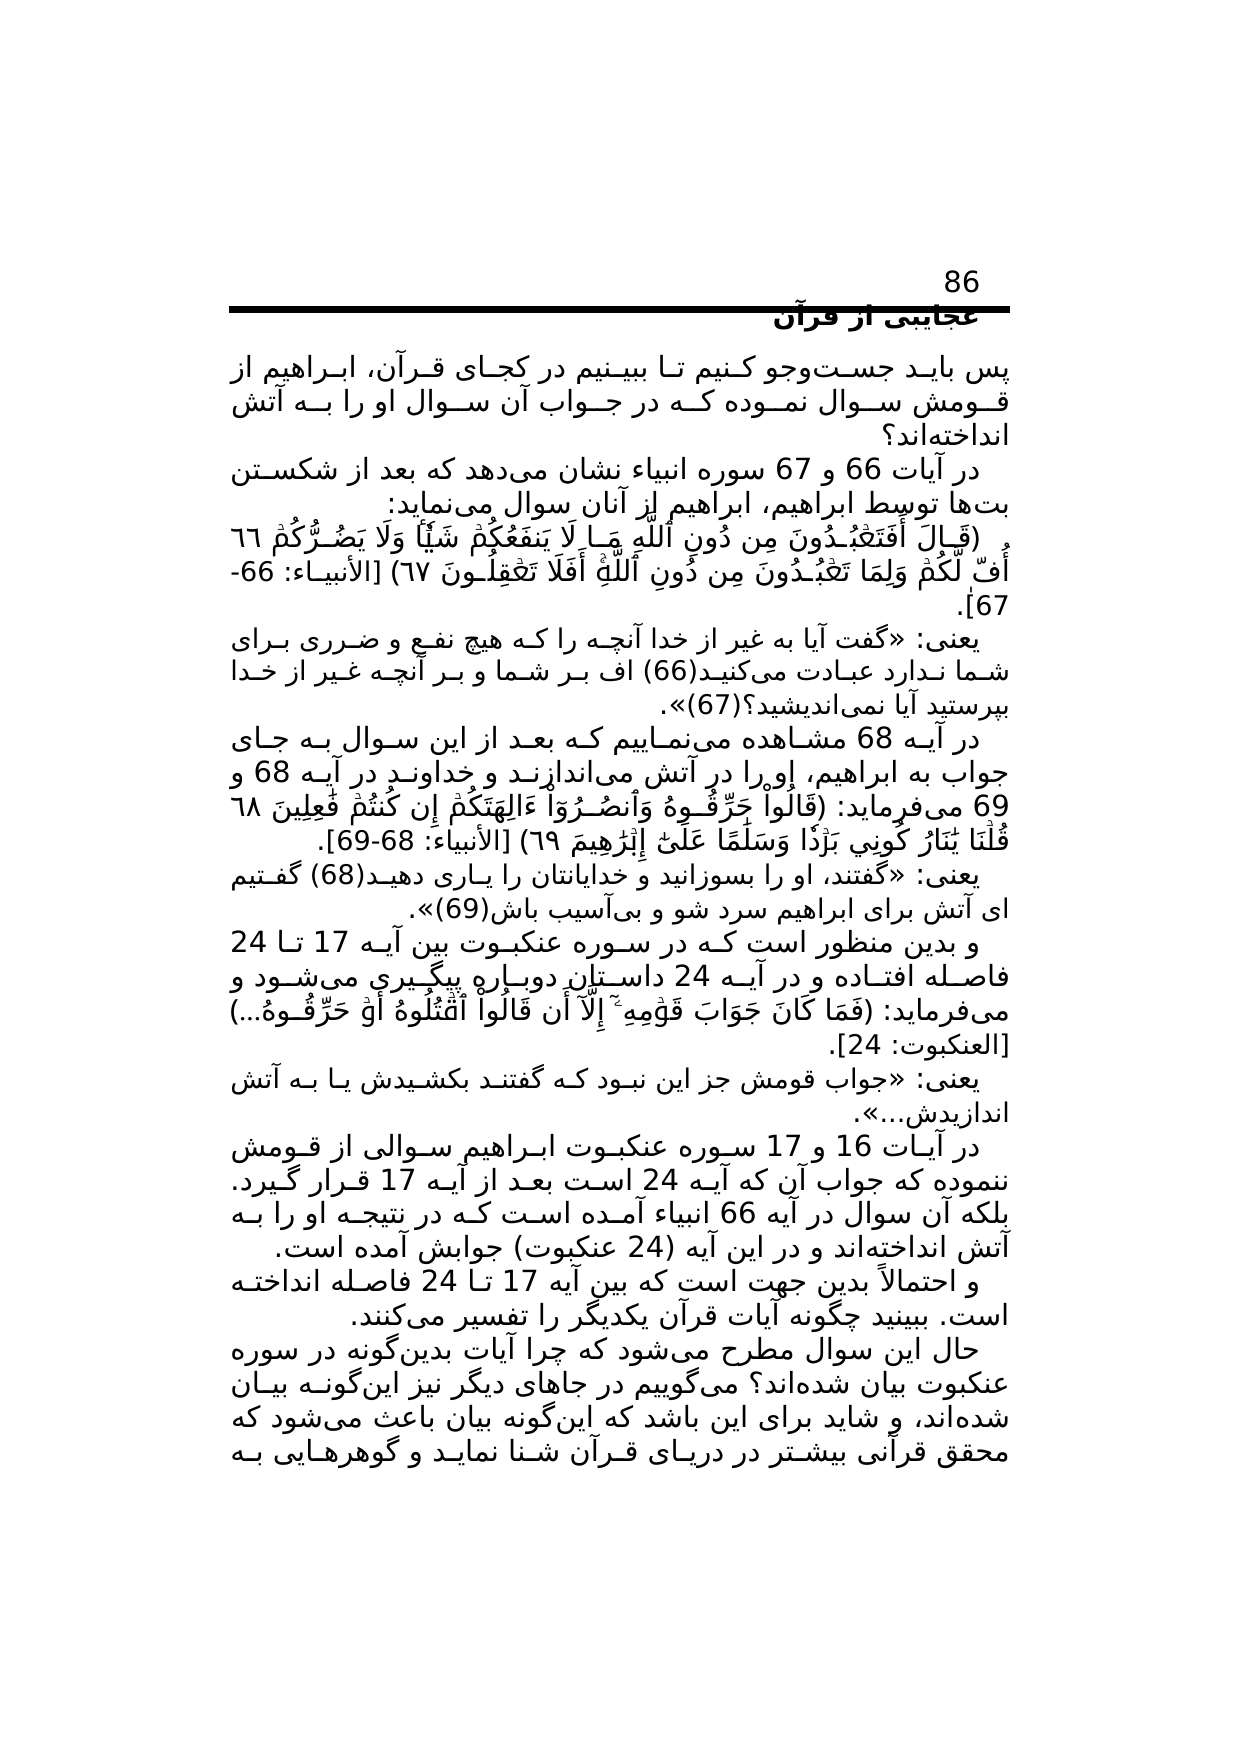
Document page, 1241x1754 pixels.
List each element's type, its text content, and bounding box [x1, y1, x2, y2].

text یعنی: «گفت آیا به غیر از خدا آنچه را که هیچ نفع و ضرری برای شما ندارد عبادت می‌کنید(66) اف بر شما و بر آنچه غیر از خدا بپرستید آیا نمی‌اندیشید؟(67)». [230, 622, 1010, 721]
text در آیات 16 و 17 سوره عنکبوت ابراهیم سوالی از قومش ننموده که جواب آن که آیه 24 است بعد از آیه 17 قرار گیرد. بلکه آن سوال در آیه 66 انبیاء آمده است که در نتیجه او را به آتش انداخته‌اند و در این آیه (24 عنکبوت) جوابش آمده است. [230, 1129, 1010, 1265]
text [230, 1333, 1010, 1468]
text و بدین منظور است که در سوره عنکبوت بین آیه 17 تا 24 فاصله افتاده و در آیه 24 داستان دوباره پیگیری می‌شود و می‌فرماید: ﴿فَمَا كَانَ جَوَابَ قَوۡمِهِۦٓ إِلَّآ أَن قَالُواْ ٱقۡتُلُوهُ أَوۡ حَرِّقُوهُ...﴾ [العنکبوت: 24]. [230, 925, 1010, 1061]
text و احتمالاً بدین جهت است که بین آیه 17 تا 24 فاصله انداخته است. ببینید چگونه آیات قرآن یکدیگر را تفسیر می‌کنند. [230, 1265, 1010, 1333]
text یعنی: «گفتند، او را بسوزانید و خدایانتان را یاری دهید(68) گفتیم ای آتش برای ابراهیم سرد شو و بی‌آسیب باش(69)». [230, 857, 1010, 925]
text یعنی: «جواب قومش جز این نبود که گفتند بکشیدش یا به آتش اندازیدش...». [230, 1061, 1010, 1129]
text در آیه 68 مشاهده می‌نماییم که بعد از این سوال به جای جواب به ابراهیم، او را در آتش می‌اندازند و خداوند در آیه 68 و 69 می‌فرماید: ﴿قَالُواْ حَرِّقُوهُ وَٱنصُرُوٓاْ ءَالِهَتَكُمۡ إِن كُنتُمۡ فَٰعِلِينَ ٦٨ قُلۡنَا يَٰنَارُ كُونِي بَرۡدٗا وَسَلَٰمًا عَلَىٰٓ إِبۡرَٰهِيمَ ٦٩﴾ [الأنبیاء: 68-69]. [230, 721, 1010, 857]
text ﴿قَالَ أَفَتَعۡبُدُونَ مِن دُونِ ٱللَّهِ مَا لَا يَنفَعُكُمۡ شَيۡ‍ٔٗا وَلَا يَضُرُّكُمۡ ٦٦ أُفّٖ لَّكُمۡ وَلِمَا تَعۡبُدُونَ مِن دُونِ ٱللَّهِۚ أَفَلَا تَعۡقِلُونَ ٦٧﴾ [الأنبیاء: 66-67]. [230, 520, 1010, 622]
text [230, 350, 1010, 452]
text در آیات 66 و 67 سوره انبیاء نشان می‌دهد که بعد از شکستن بت‌ها توسط ابراهیم، ابراهیم از آنان سوال می‌نماید: [230, 452, 1010, 520]
